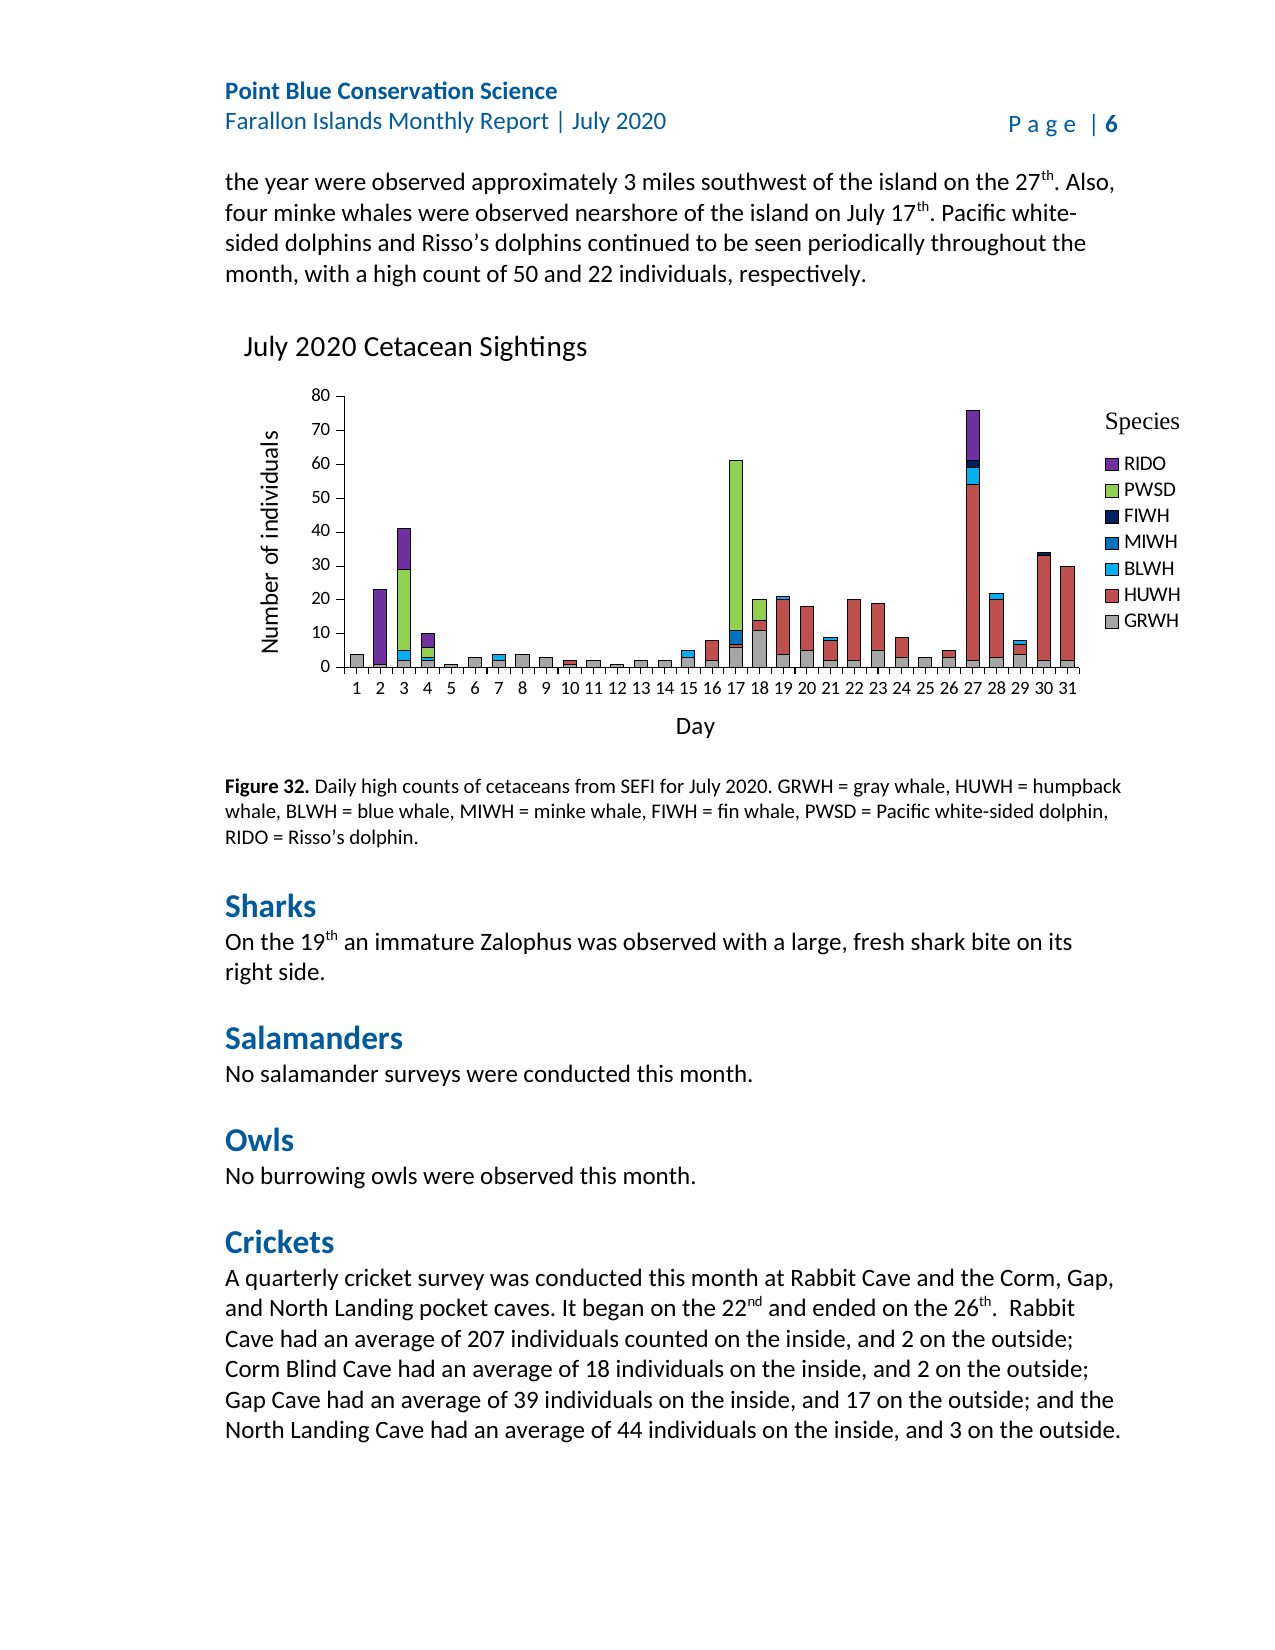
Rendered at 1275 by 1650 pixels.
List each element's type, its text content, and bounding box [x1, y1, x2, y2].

text Owls [225, 1119, 1125, 1160]
text Crickets [225, 1221, 1125, 1262]
text No salamander surveys were conducted this month. [225, 1058, 1125, 1089]
text On the 19th an immature Zalophus was observed with a large, fresh shark bite on its right side. [225, 926, 1125, 987]
text No burrowing owls were observed this month. [225, 1160, 1125, 1190]
text Figure 32. Daily high counts of cetaceans from SEFI for July 2020. GRWH = gray whale, HUWH = humpback whale, BLWH = blue whale, MIWH = minke whale, FIWH = fin whale, PWSD = Pacific white-sided dolphin, RIDO = Risso’s dolphin. [225, 774, 1125, 849]
text Salamanders [225, 1017, 1125, 1058]
text Sharks [225, 885, 1125, 926]
text A quarterly cricket survey was conducted this month at Rabbit Cave and the Corm, Gap, and North Landing pocket caves. It began on the 22nd and ended on the 26th. Rabbit Cave had an average of 207 individuals counted on the inside, and 2 on the outside; Corm Blind Cave had an average of 18 individuals on the inside, and 2 on the outside; Gap Cave had an average of 39 individuals on the inside, and 17 on the outside; and the North Landing Cave had an average of 44 individuals on the inside, and 3 on the outside. [225, 1262, 1125, 1445]
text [225, 167, 1125, 289]
